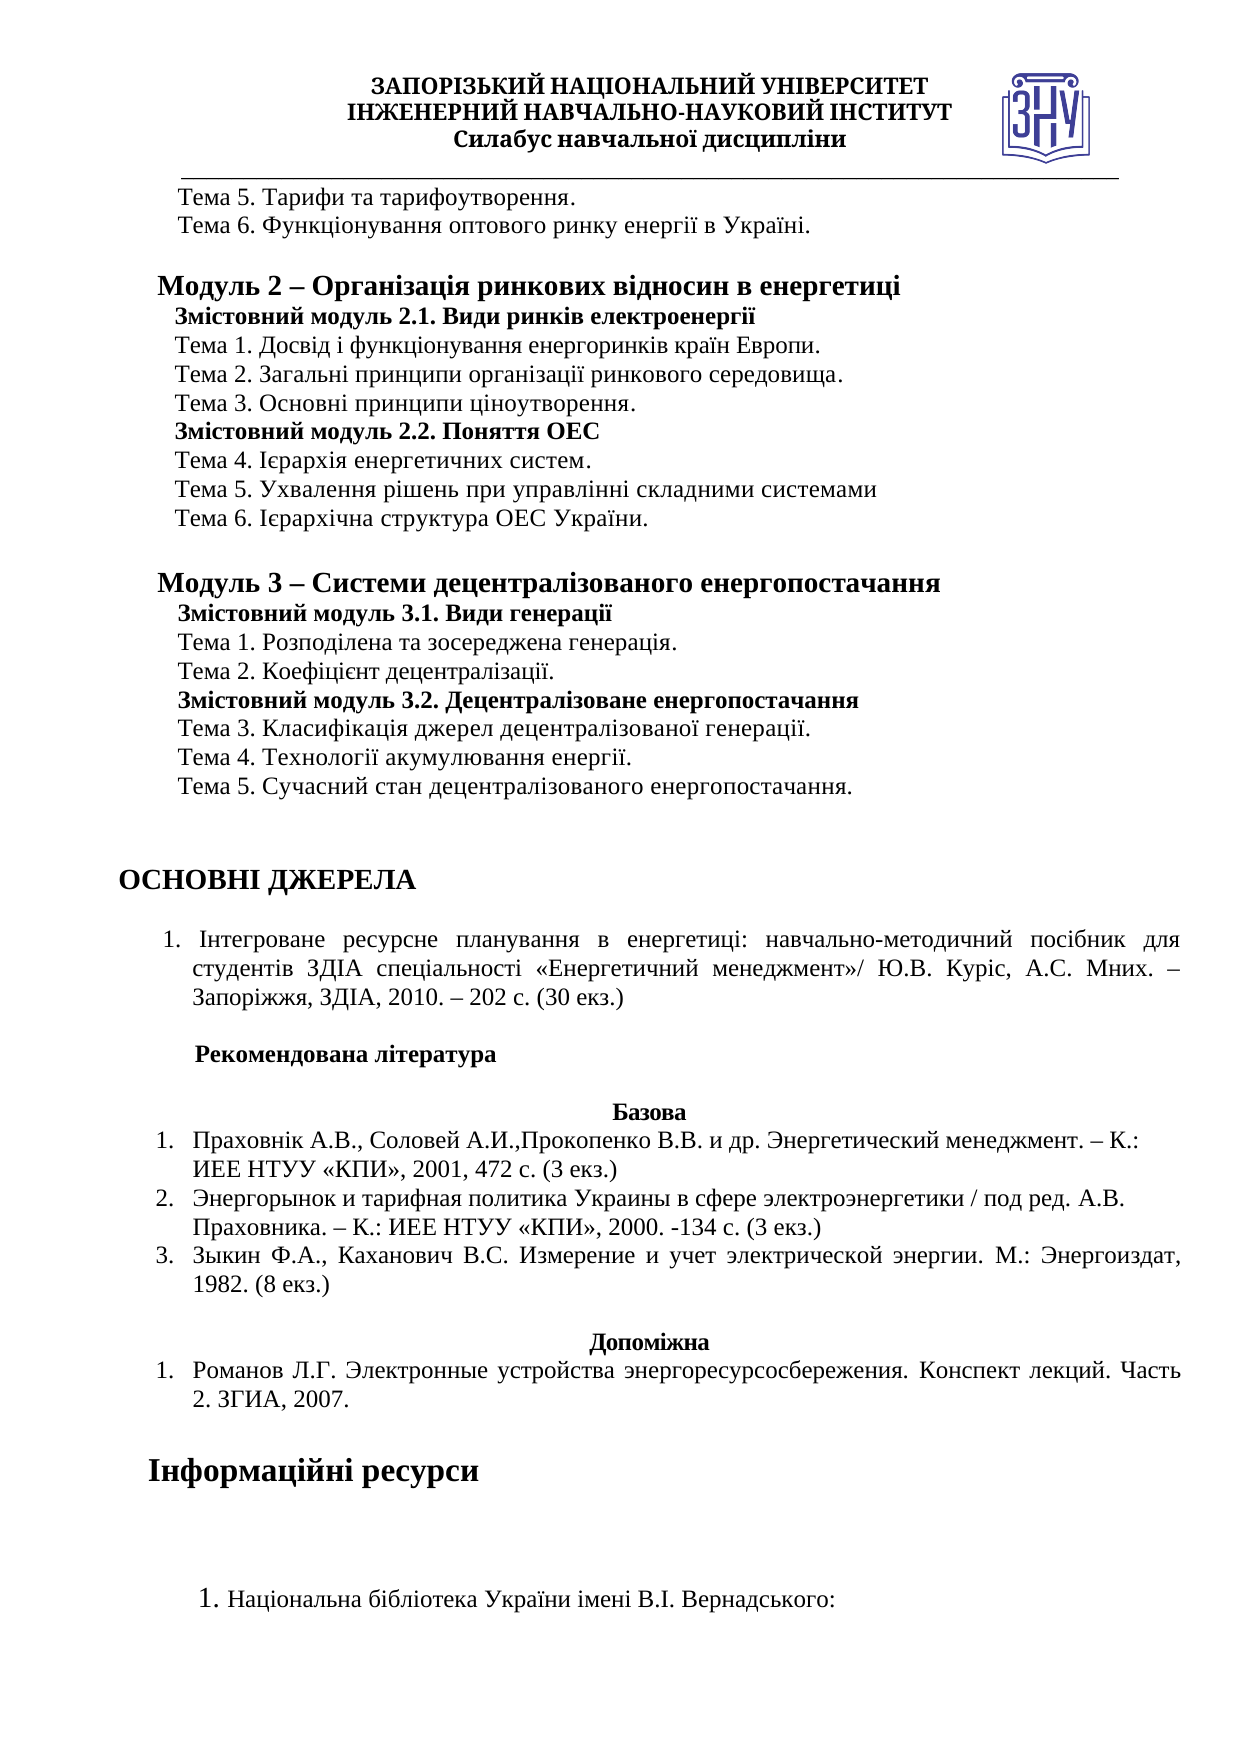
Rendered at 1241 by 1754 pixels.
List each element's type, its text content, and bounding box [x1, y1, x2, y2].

text Змістовний модуль 3.1. Види генерації [118, 598, 1181, 627]
text ОСНОВНІ ДЖЕРЕЛА [118, 862, 1181, 896]
text Рекомендована література [194, 1039, 1181, 1068]
text Тема 5. Сучасний стан децентралізованого енергопостачання. [118, 771, 1181, 800]
text Змістовний модуль 3.2. Децентралізоване енергопостачання [118, 685, 1181, 713]
text Тема 6. Функціонування оптового ринку енергії в Україні. [118, 210, 1181, 239]
list Энергорынок и тарифная политика Украины в сфере электроэнергетики / под ред. А.В. Праховника. – К.: ИЕЕ НТУУ «КПИ», 2000. -134 с. (3 екз.) [155, 1183, 1181, 1241]
text Змістовний модуль 2.1. Види ринків електроенергії [118, 301, 1181, 330]
text Тема 3. Класифікація джерел децентралізованої генерації. [118, 713, 1181, 742]
text Базова [118, 1097, 1181, 1126]
list Зыкин Ф.А., Каханович В.С. Измерение и учет электрической энергии. М.: Энергоиздат, 1982. (8 екз.) [155, 1241, 1181, 1298]
text Тема 4. Технології акумулювання енергії. [118, 742, 1181, 771]
text 1. Інтегроване ресурсне планування в енергетиці: навчально-методичний посібник для студентів ЗДІА спеціальності «Енергетичний менеджмент»/ Ю.В. Куріс, А.С. Мних. – Запоріжжя, ЗДІА, 2010. – 202 с. (30 екз.) [162, 924, 1181, 1011]
text Тема 1. Розподілена та зосереджена генерація. [118, 627, 1181, 656]
text Тема 2. Загальні принципи організації ринкового середовища. [118, 359, 1181, 388]
text Тема 5. Ухвалення рішень при управлінні складними системами [118, 474, 1181, 503]
text Тема 4. Ієрархія енергетичних систем. [118, 445, 1181, 474]
text Модуль 3 – Системи децентралізованого енергопостачання [157, 565, 1181, 598]
text Тема 2. Коефіцієнт децентралізації. [118, 656, 1181, 685]
text Тема 6. Ієрархічна структура ОЕС України. [118, 503, 1181, 531]
text Тема 5. Тарифи та тарифоутворення. [118, 182, 1181, 210]
text Змістовний модуль 2.2. Поняття ОЕС [118, 416, 1181, 445]
text Тема 3. Основні принципи ціноутворення. [118, 388, 1181, 416]
text Тема 1. Досвід і функціонування енергоринків країн Европи. [118, 330, 1181, 359]
text Модуль 2 – Організація ринкових відносин в енергетиці [157, 268, 1181, 301]
text Допоміжна [118, 1327, 1181, 1356]
list Національна бібліотека України імені В.І. Вернадського: http://www.nbuv.gov.ua/ [198, 1580, 985, 1614]
list Праховнік А.В., Соловей А.И.,Прокопенко В.В. и др. Энергетический менеджмент. – К.: ИЕЕ НТУУ «КПИ», 2001, 472 с. (3 екз.) [155, 1126, 1181, 1183]
picture [1002, 73, 1090, 164]
list Романов Л.Г. Электронные устройства энергоресурсосбережения. Конспект лекций. Часть 2. ЗГИА, 2007. [155, 1356, 1181, 1413]
subtitle Інформаційні ресурси [148, 1455, 1181, 1488]
